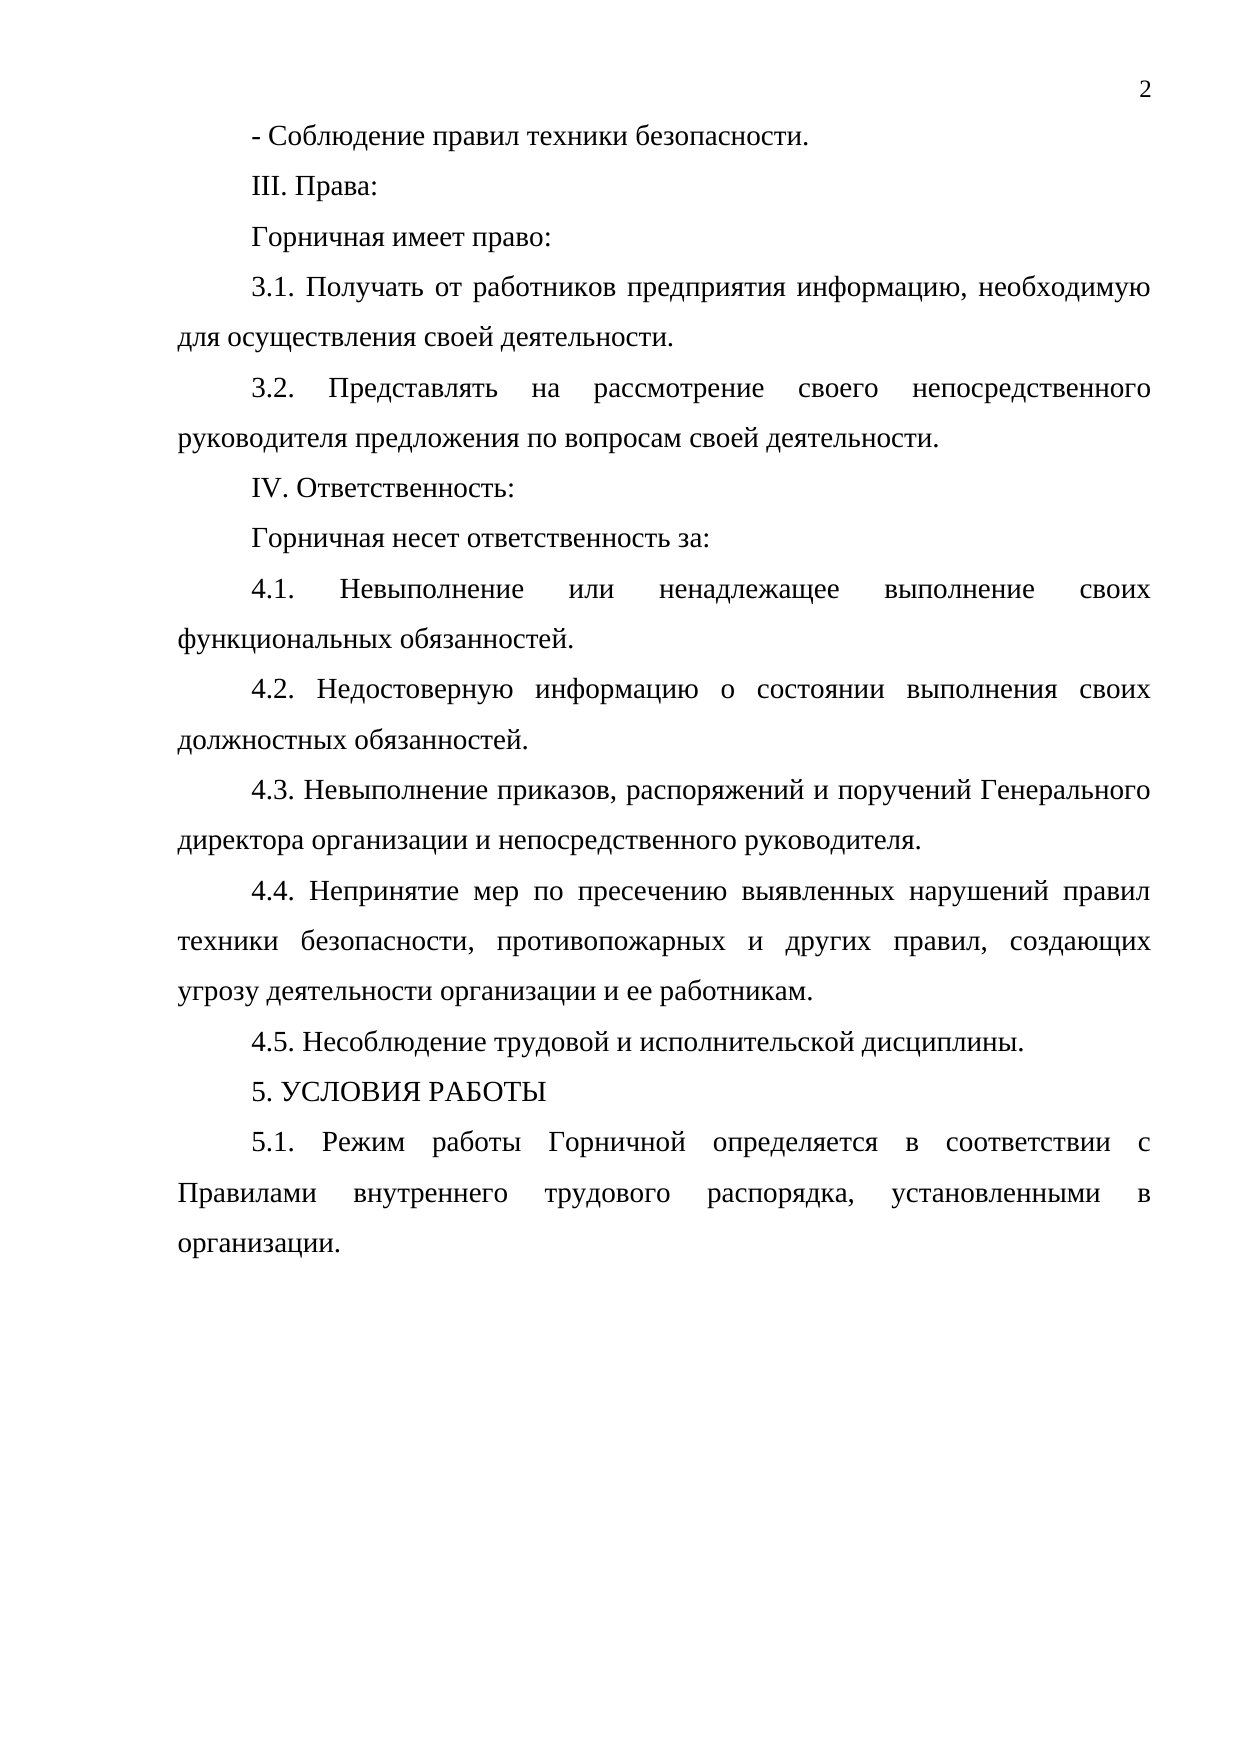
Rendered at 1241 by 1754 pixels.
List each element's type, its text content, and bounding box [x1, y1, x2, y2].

text 5.1. Режим работы Горничной определяется в соответствии с Правилами внутреннего трудового распорядка, установленными в организации. [177, 1124, 1152, 1258]
text 4.3. Невыполнение приказов, распоряжений и поручений Генерального директора организации и непосредственного руководителя. [177, 772, 1152, 856]
text Горничная несет ответственность за: [177, 521, 1152, 554]
text 4.5. Несоблюдение трудовой и исполнительской дисциплины. [177, 1024, 1152, 1057]
text 4.4. Непринятие мер по пресечению выявленных нарушений правил техники безопасности, противопожарных и других правил, создающих угрозу деятельности организации и ее работникам. [177, 873, 1152, 1007]
text 3.1. Получать от работников предприятия информацию, необходимую для осуществления своей деятельности. [177, 269, 1152, 353]
text 4.2. Недостоверную информацию о состоянии выполнения своих должностных обязанностей. [177, 672, 1152, 755]
text 3.2. Представлять на рассмотрение своего непосредственного руководителя предложения по вопросам своей деятельности. [177, 370, 1152, 453]
text Горничная имеет право: [177, 219, 1152, 252]
text 5. УСЛОВИЯ РАБОТЫ [177, 1074, 1152, 1108]
text - Соблюдение правил техники безопасности. [177, 118, 1152, 152]
text III. Права: [177, 168, 1152, 202]
text 4.1. Невыполнение или ненадлежащее выполнение своих функциональных обязанностей. [177, 571, 1152, 655]
text IV. Ответственность: [177, 470, 1152, 504]
